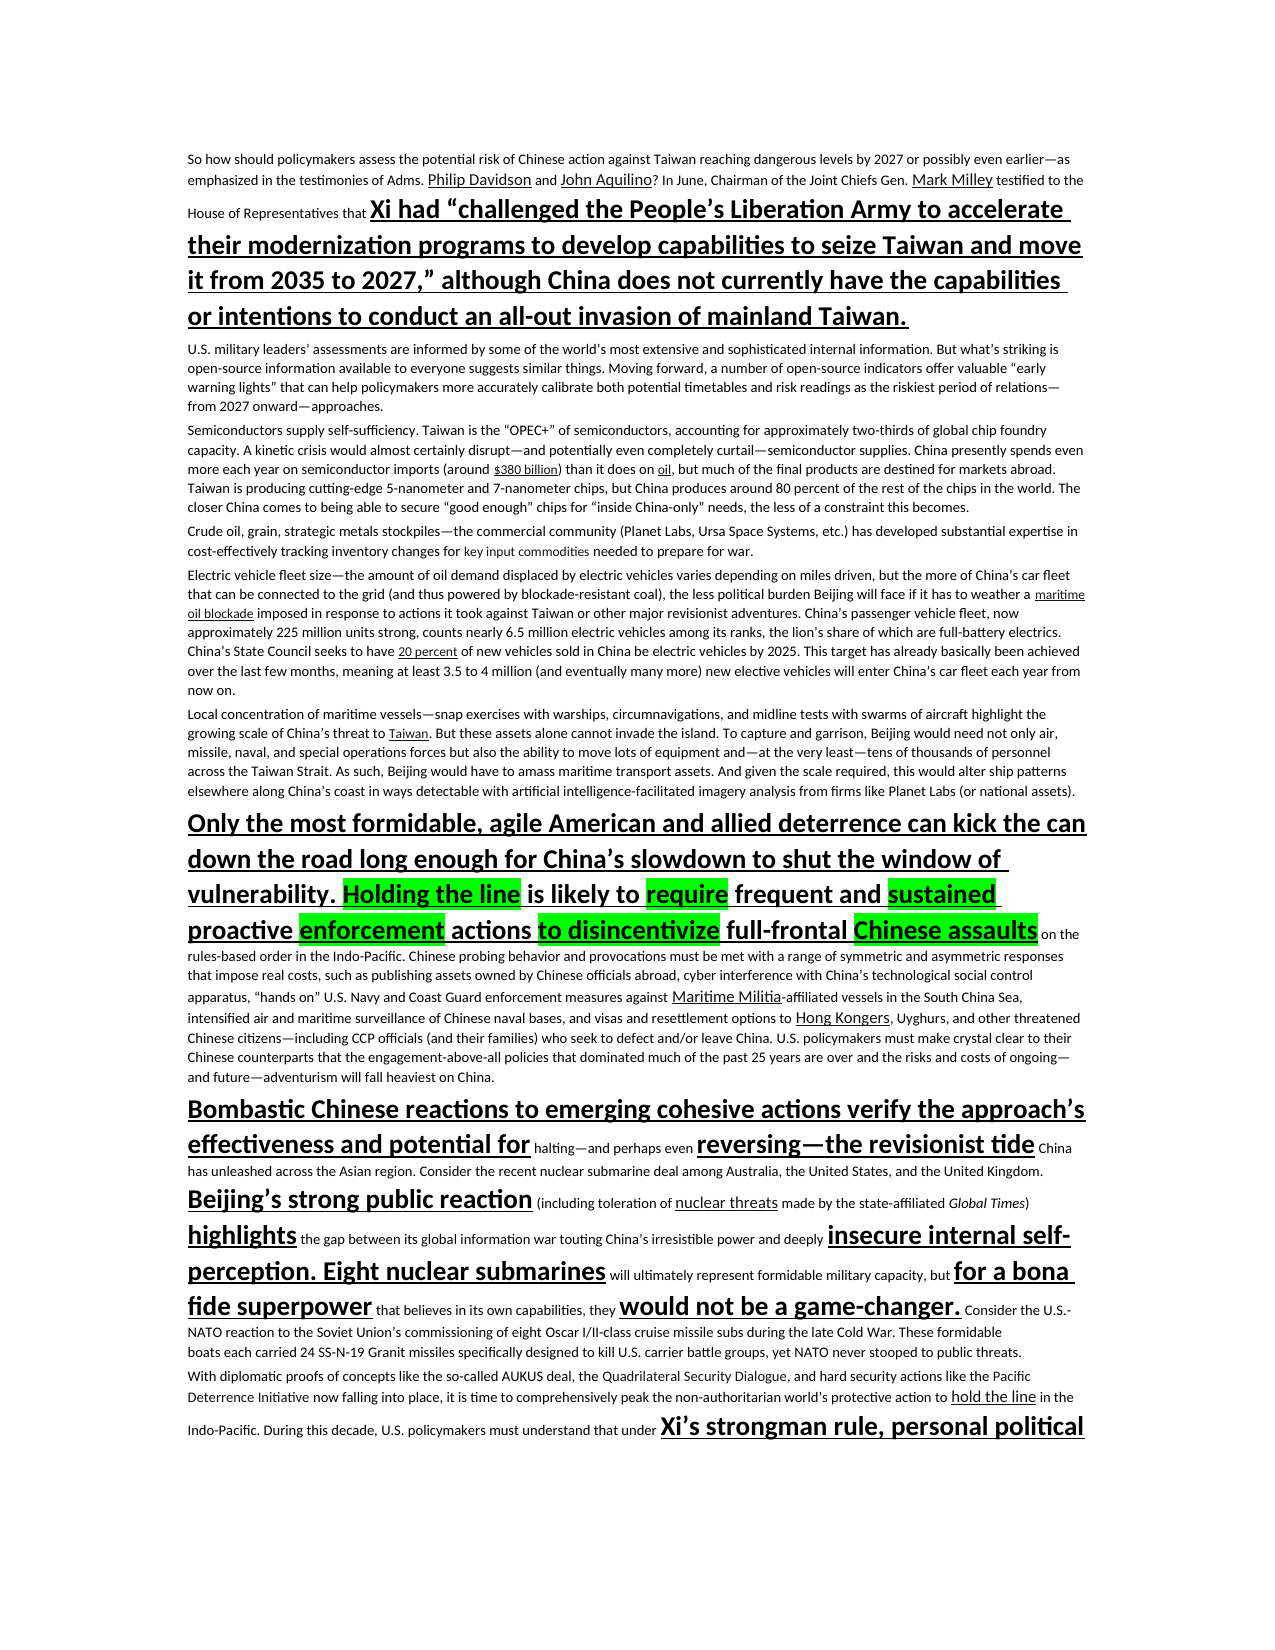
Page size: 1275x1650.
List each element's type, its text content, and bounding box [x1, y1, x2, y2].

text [187, 1367, 1087, 1442]
text Crude oil, grain, strategic metals stockpiles—the commercial community (Planet Labs, Ursa Space Systems, etc.) has developed substantial expertise in cost-effectively tracking inventory changes for key input commodities needed to prepare for war. [187, 523, 1087, 559]
text Bombastic Chinese reactions to emerging cohesive actions verify the approach’s effectiveness and potential for halting—and perhaps even reversing—the revisionist tide China has unleashed across the Asian region. Consider the recent nuclear submarine deal among Australia, the United States, and the United Kingdom. Beijing’s strong public reaction (including toleration of nuclear threats made by the state-affiliated Global Times) highlights the gap between its global information war touting China’s irresistible power and deeply insecure internal self-perception. Eight nuclear submarines will ultimately represent formidable military capacity, but for a bona fide superpower that believes in its own capabilities, they would not be a game-changer. Consider the U.S.-NATO reaction to the Soviet Union’s commissioning of eight Oscar I/II-class cruise missile subs during the late Cold War. These formidable boats each carried 24 SS-N-19 Granit missiles specifically designed to kill U.S. carrier battle groups, yet NATO never stooped to public threats. [187, 1092, 1087, 1361]
text Only the most formidable, agile American and allied deterrence can kick the can down the road long enough for China’s slowdown to shut the window of vulnerability. Holding the line is likely to require frequent and sustained proactive enforcement actions to disincentivize full-frontal Chinese assaults on the rules-based order in the Indo-Pacific. Chinese probing behavior and provocations must be met with a range of symmetric and asymmetric responses that impose real costs, such as publishing assets owned by Chinese officials abroad, cyber interference with China’s technological social control apparatus, “hands on” U.S. Navy and Coast Guard enforcement measures against Maritime Militia-affiliated vessels in the South China Sea, intensified air and maritime surveillance of Chinese naval bases, and visas and resettlement options to Hong Kongers, Uyghurs, and other threatened Chinese citizens—including CCP officials (and their families) who seek to defect and/or leave China. U.S. policymakers must make crystal clear to their Chinese counterparts that the engagement-above-all policies that dominated much of the past 25 years are over and the risks and costs of ongoing—and future—adventurism will fall heaviest on China. [187, 835, 1087, 1086]
text Local concentration of maritime vessels—snap exercises with warships, circumnavigations, and midline tests with swarms of aircraft highlight the growing scale of China’s threat to Taiwan. But these assets alone cannot invade the island. To capture and garrison, Beijing would need not only air, missile, naval, and special operations forces but also the ability to move lots of equipment and—at the very least—tens of thousands of personnel across the Taiwan Strait. As such, Beijing would have to amass maritime transport assets. And given the scale required, this would alter ship patterns elsewhere along China’s coast in ways detectable with artificial intelligence-facilitated imagery analysis from firms like Planet Labs (or national assets). [187, 705, 1087, 800]
text Electric vehicle fleet size—the amount of oil demand displaced by electric vehicles varies depending on miles driven, but the more of China’s car fleet that can be connected to the grid (and thus powered by blockade-resistant coal), the less political burden Beijing will face if it has to weather a maritime oil blockade imposed in response to actions it took against Taiwan or other major revisionist adventures. China’s passenger vehicle fleet, now approximately 225 million units strong, counts nearly 6.5 million electric vehicles among its ranks, the lion’s share of which are full-battery electrics. China’s State Council seeks to have 20 percent of new vehicles sold in China be electric vehicles by 2025. This target has already basically been achieved over the last few months, meaning at least 3.5 to 4 million (and eventually many more) new elective vehicles will enter China’s car fleet each year from now on. [187, 566, 1087, 699]
text U.S. military leaders’ assessments are informed by some of the world’s most extensive and sophisticated internal information. But what’s striking is open-source information available to everyone suggests similar things. Moving forward, a number of open-source indicators offer valuable “early warning lights” that can help policymakers more accurately calibrate both potential timetables and risk readings as the riskiest period of relations—from 2027 onward—approaches. [187, 340, 1087, 415]
text Semiconductors supply self-sufficiency. Taiwan is the “OPEC+” of semiconductors, accounting for approximately two-thirds of global chip foundry capacity. A kinetic crisis would almost certainly disrupt—and potentially even completely curtail—semiconductor supplies. China presently spends even more each year on semiconductor imports (around $380 billion) than it does on oil, but much of the final products are destined for markets abroad. Taiwan is producing cutting-edge 5-nanometer and 7-nanometer chips, but China produces around 80 percent of the rest of the chips in the world. The closer China comes to being able to secure “good enough” chips for “inside China-only” needs, the less of a constraint this becomes. [187, 422, 1087, 516]
text So how should policymakers assess the potential risk of Chinese action against Taiwan reaching dangerous levels by 2027 or possibly even earlier—as emphasized in the testimonies of Adms. Philip Davidson and John Aquilino? In June, Chairman of the Joint Chiefs Gen. Mark Milley testified to the House of Representatives that Xi had “challenged the People’s Liberation Army to accelerate their modernization programs to develop capabilities to seize Taiwan and move it from 2035 to 2027,” although China does not currently have the capabilities or intentions to conduct an all-out invasion of mainland Taiwan. [187, 150, 1087, 332]
